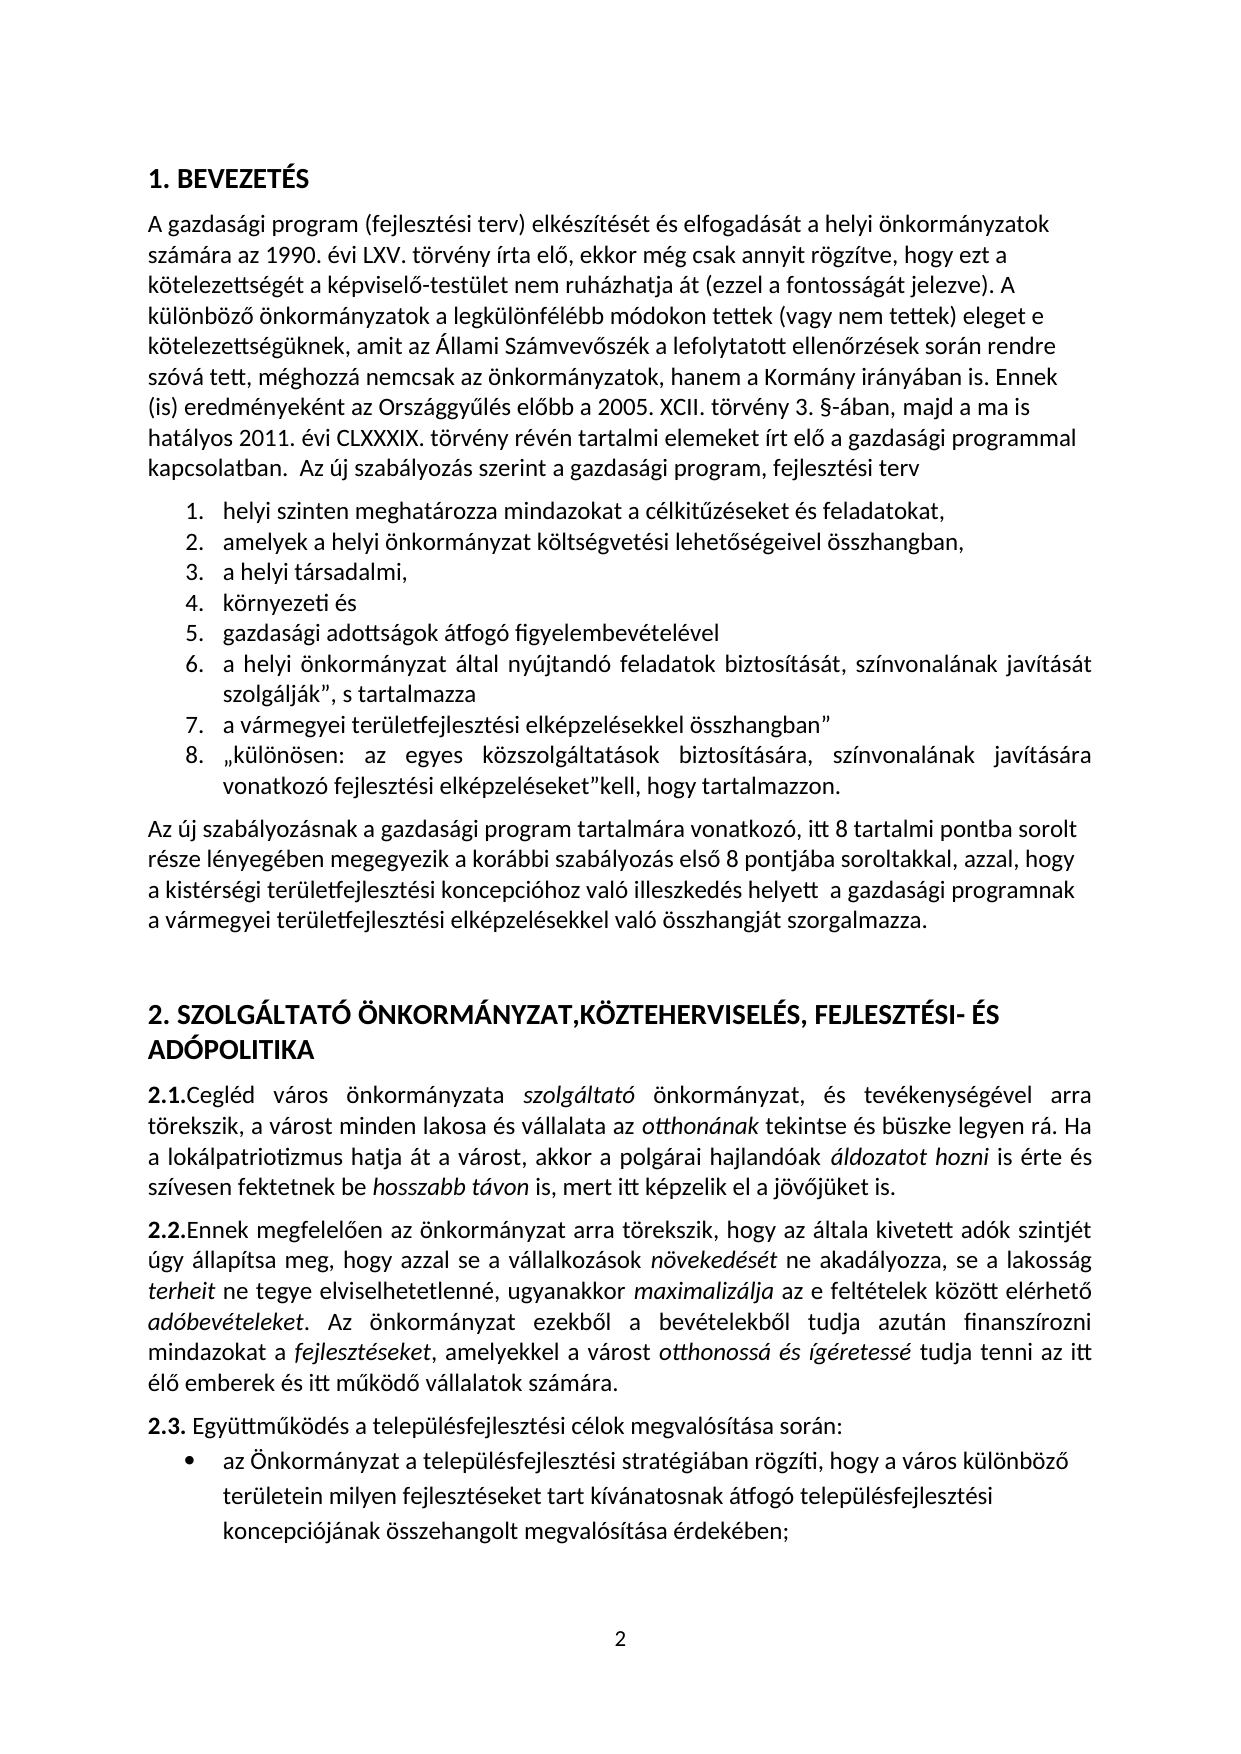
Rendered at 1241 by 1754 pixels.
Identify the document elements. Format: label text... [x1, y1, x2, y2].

text Az új szabályozásnak a gazdasági program tartalmára vonatkozó, itt 8 tartalmi pontba sorolt része lényegében megegyezik a korábbi szabályozás első 8 pontjába soroltakkal, azzal, hogy a kistérségi területfejlesztési koncepcióhoz való illeszkedés helyett a gazdasági programnak a vármegyei területfejlesztési elképzelésekkel való összhangját szorgalmazza. [148, 813, 1093, 935]
list gazdasági adottságok átfogó figyelembevételével [185, 617, 1093, 648]
list az Önkormányzat a településfejlesztési stratégiában rögzíti, hogy a város különböző területein milyen fejlesztéseket tart kívánatosnak átfogó településfejlesztési koncepciójának összehangolt megvalósítása érdekében; [185, 1445, 1093, 1545]
text A gazdasági program (fejlesztési terv) elkészítését és elfogadását a helyi önkormányzatok számára az 1990. évi LXV. törvény írta elő, ekkor még csak annyit rögzítve, hogy ezt a kötelezettségét a képviselő-testület nem ruházhatja át (ezzel a fontosságát jelezve). A különböző önkormányzatok a legkülönfélébb módokon tettek (vagy nem tettek) eleget e kötelezettségüknek, amit az Állami Számvevőszék a lefolytatott ellenőrzések során rendre szóvá tett, méghozzá nemcsak az önkormányzatok, hanem a Kormány irányában is. Ennek (is) eredményeként az Országgyűlés előbb a 2005. XCII. törvény 3. §-ában, majd a ma is hatályos 2011. évi CLXXXIX. törvény révén tartalmi elemeket írt elő a gazdasági programmal kapcsolatban. Az új szabályozás szerint a gazdasági program, fejlesztési terv [148, 208, 1093, 483]
list a helyi társadalmi, [185, 556, 1093, 587]
list a helyi önkormányzat által nyújtandó feladatok biztosítását, színvonalának javítását szolgálják”, s tartalmazza [185, 648, 1093, 709]
list a vármegyei területfejlesztési elképzelésekkel összhangban” [185, 709, 1093, 739]
text 1. BEVEZETÉS [148, 160, 1093, 196]
list helyi szinten meghatározza mindazokat a célkitűzéseket és feladatokat, [185, 495, 1093, 526]
text 2. SZOLGÁLTATÓ ÖNKORMÁNYZAT,KÖZTEHERVISELÉS, FEJLESZTÉSI- ÉS ADÓPOLITIKA [148, 996, 1093, 1067]
list környezeti és [185, 587, 1093, 617]
list amelyek a helyi önkormányzat költségvetési lehetőségeivel összhangban, [185, 526, 1093, 556]
list „különösen: az egyes közszolgáltatások biztosítására, színvonalának javítására vonatkozó fejlesztési elképzeléseket”kell, hogy tartalmazzon. [185, 739, 1093, 801]
text 2.1.Cegléd város önkormányzata szolgáltató önkormányzat, és tevékenységével arra törekszik, a várost minden lakosa és vállalata az otthonának tekintse és büszke legyen rá. Ha a lokálpatriotizmus hatja át a várost, akkor a polgárai hajlandóak áldozatot hozni is érte és szívesen fektetnek be hosszabb távon is, mert itt képzelik el a jövőjüket is. [148, 1079, 1093, 1202]
text 2.2.Ennek megfelelően az önkormányzat arra törekszik, hogy az általa kivetett adók szintjét úgy állapítsa meg, hogy azzal se a vállalkozások növekedését ne akadályozza, se a lakosság terheit ne tegye elviselhetetlenné, ugyanakkor maximalizálja az e feltételek között elérhető adóbevételeket. Az önkormányzat ezekből a bevételekből tudja azután finanszírozni mindazokat a fejlesztéseket, amelyekkel a várost otthonossá és ígéretessé tudja tenni az itt élő emberek és itt működő vállalatok számára. [148, 1214, 1093, 1397]
text 2.3. Együttműködés a településfejlesztési célok megvalósítása során: [148, 1410, 1093, 1440]
